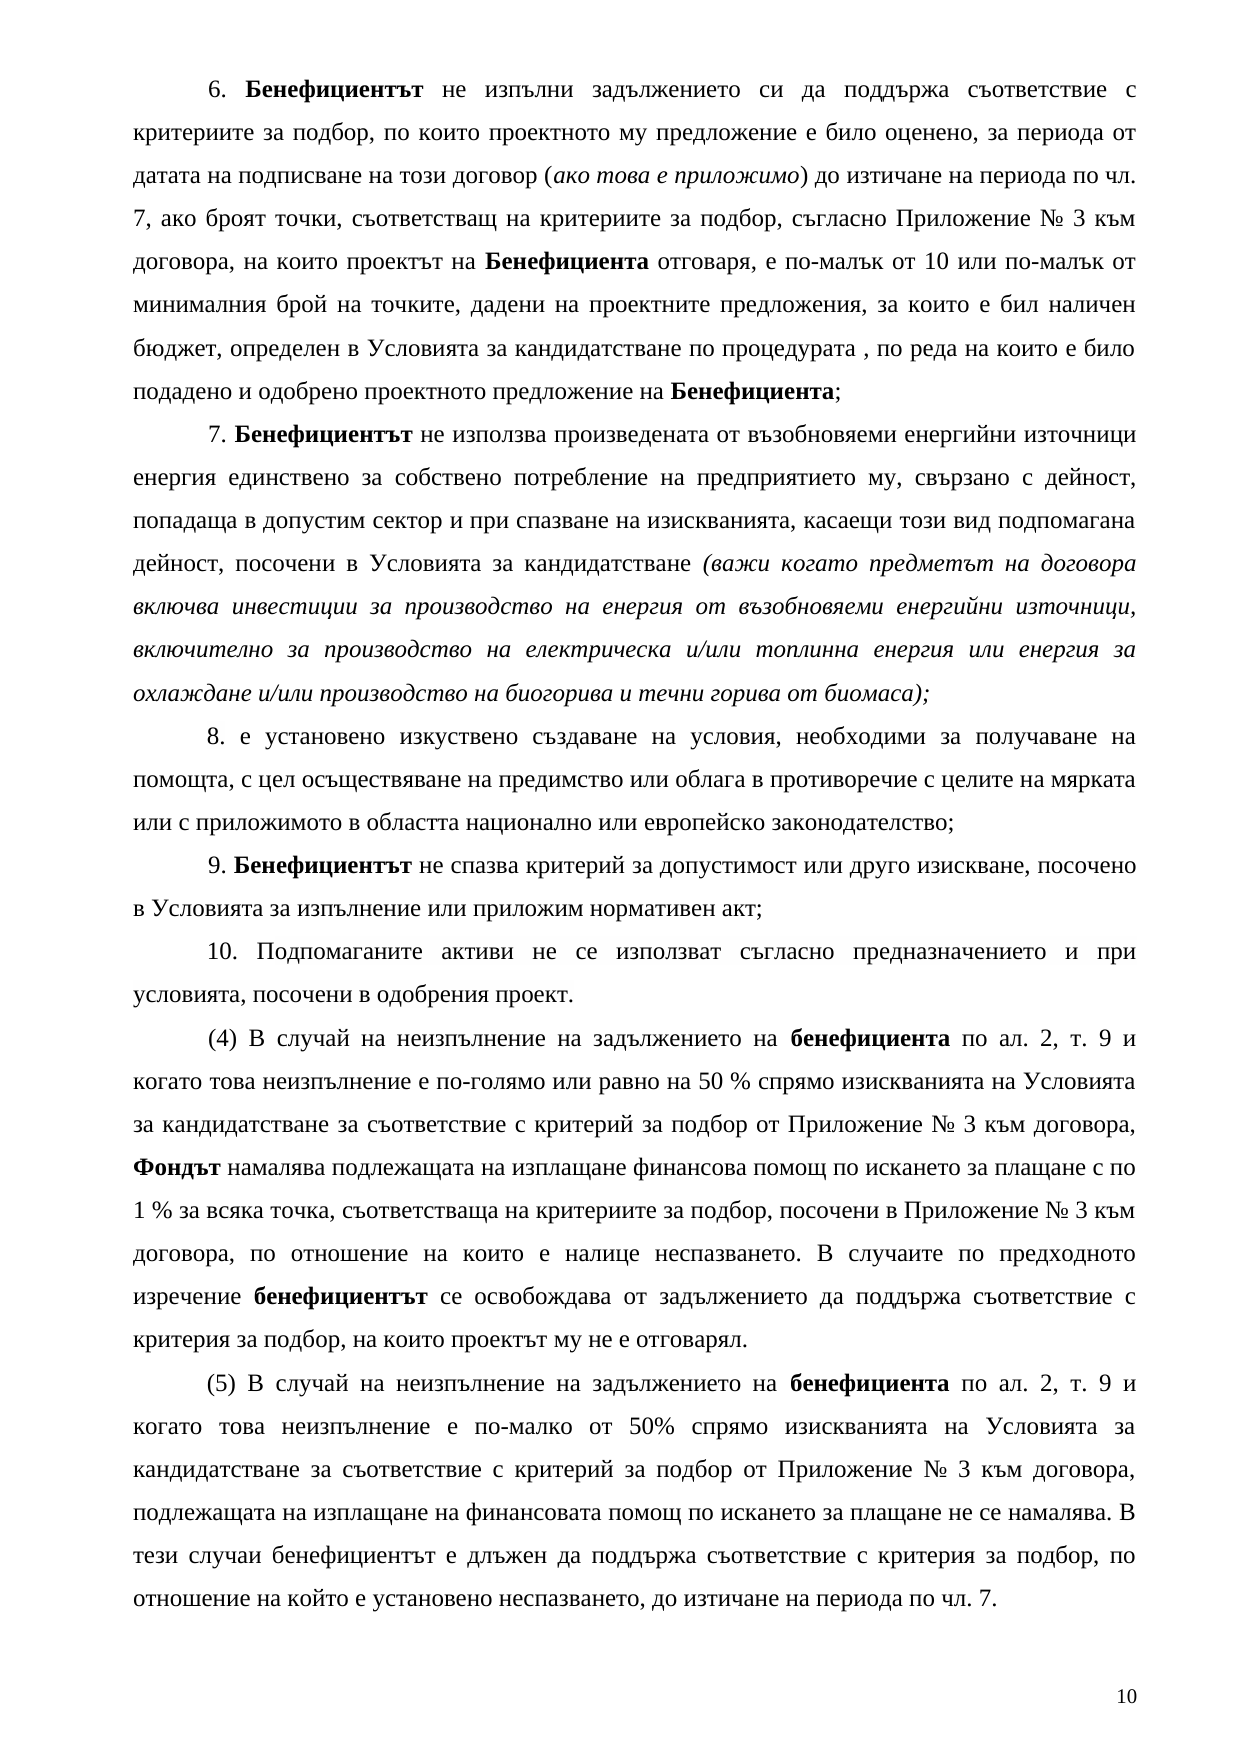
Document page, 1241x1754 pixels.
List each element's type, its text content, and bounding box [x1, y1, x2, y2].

text 9. Бенефициентът не спазва критерий за допустимост или друго изискване, посочено в Условията за изпълнение или приложим нормативен акт; [133, 850, 1137, 922]
text 10. Подпомаганите активи не се използват съгласно предназначението и при условията, посочени в одобрения проект. [133, 936, 1137, 1008]
text (4) В случай на неизпълнение на задължението на бенефициента по ал. 2, т. 9 и когато това неизпълнение е по-голямо или равно на 50 % спрямо изискванията на Условията за кандидатстване за съответствие с критерий за подбор от Приложение № 3 към договора, Фондът намалява подлежащата на изплащане финансова помощ по искането за плащане с по 1 % за всяка точка, съответстваща на критериите за подбор, посочени в Приложение № 3 към договора, по отношение на които е налице неспазването. В случаите по предходното изречение бенефициентът се освобождава от задължението да поддържа съответствие с критерия за подбор, на които проектът му не е отговарял. [133, 1023, 1137, 1353]
text 8. е установено изкуствено създаване на условия, необходими за получаване на помощта, с цел осъществяване на предимство или облага в противоречие с целите на мярката или с приложимото в областта национално или европейско законодателство; [133, 721, 1137, 836]
text (5) В случай на неизпълнение на задължението на бенефициента по ал. 2, т. 9 и когато това неизпълнение е по-малко от 50% спрямо изискванията на Условията за кандидатстване за съответствие с критерий за подбор от Приложение № 3 към договора, подлежащата на изплащане на финансовата помощ по искането за плащане не се намалява. В тези случаи бенефициентът е длъжен да поддържа съответствие с критерия за подбор, по отношение на който е установено неспазването, до изтичане на периода по чл. 7. [133, 1368, 1137, 1612]
text 7. Бенефициентът не използва произведената от възобновяеми енергийни източници енергия единствено за собствено потребление на предприятието му, свързано с дейност, попадаща в допустим сектор и при спазване на изискванията, касаещи този вид подпомагана дейност, посочени в Условията за кандидатстване (важи когато предметът на договора включва инвестиции за производство на енергия от възобновяеми енергийни източници, включително за производство на електрическа и/или топлинна енергия или енергия за охлаждане и/или производство на биогорива и течни горива от биомаса); [133, 419, 1137, 706]
text 6. Бенефициентът не изпълни задължението си да поддържа съответствие с критериите за подбор, по които проектното му предложение е било оценено, за периода от датата на подписване на този договор (ако това е приложимо) до изтичане на периода по чл. 7, ако броят точки, съответстващ на критериите за подбор, съгласно Приложение № 3 към договора, на които проектът на Бенефициента отговаря, е по-малък от 10 или по-малък от минималния брой на точките, дадени на проектните предложения, за които е бил наличен бюджет, определен в Условията за кандидатстване по процедурата , по реда на които е било подадено и одобрено проектното предложение на Бенефициента; [133, 74, 1137, 404]
